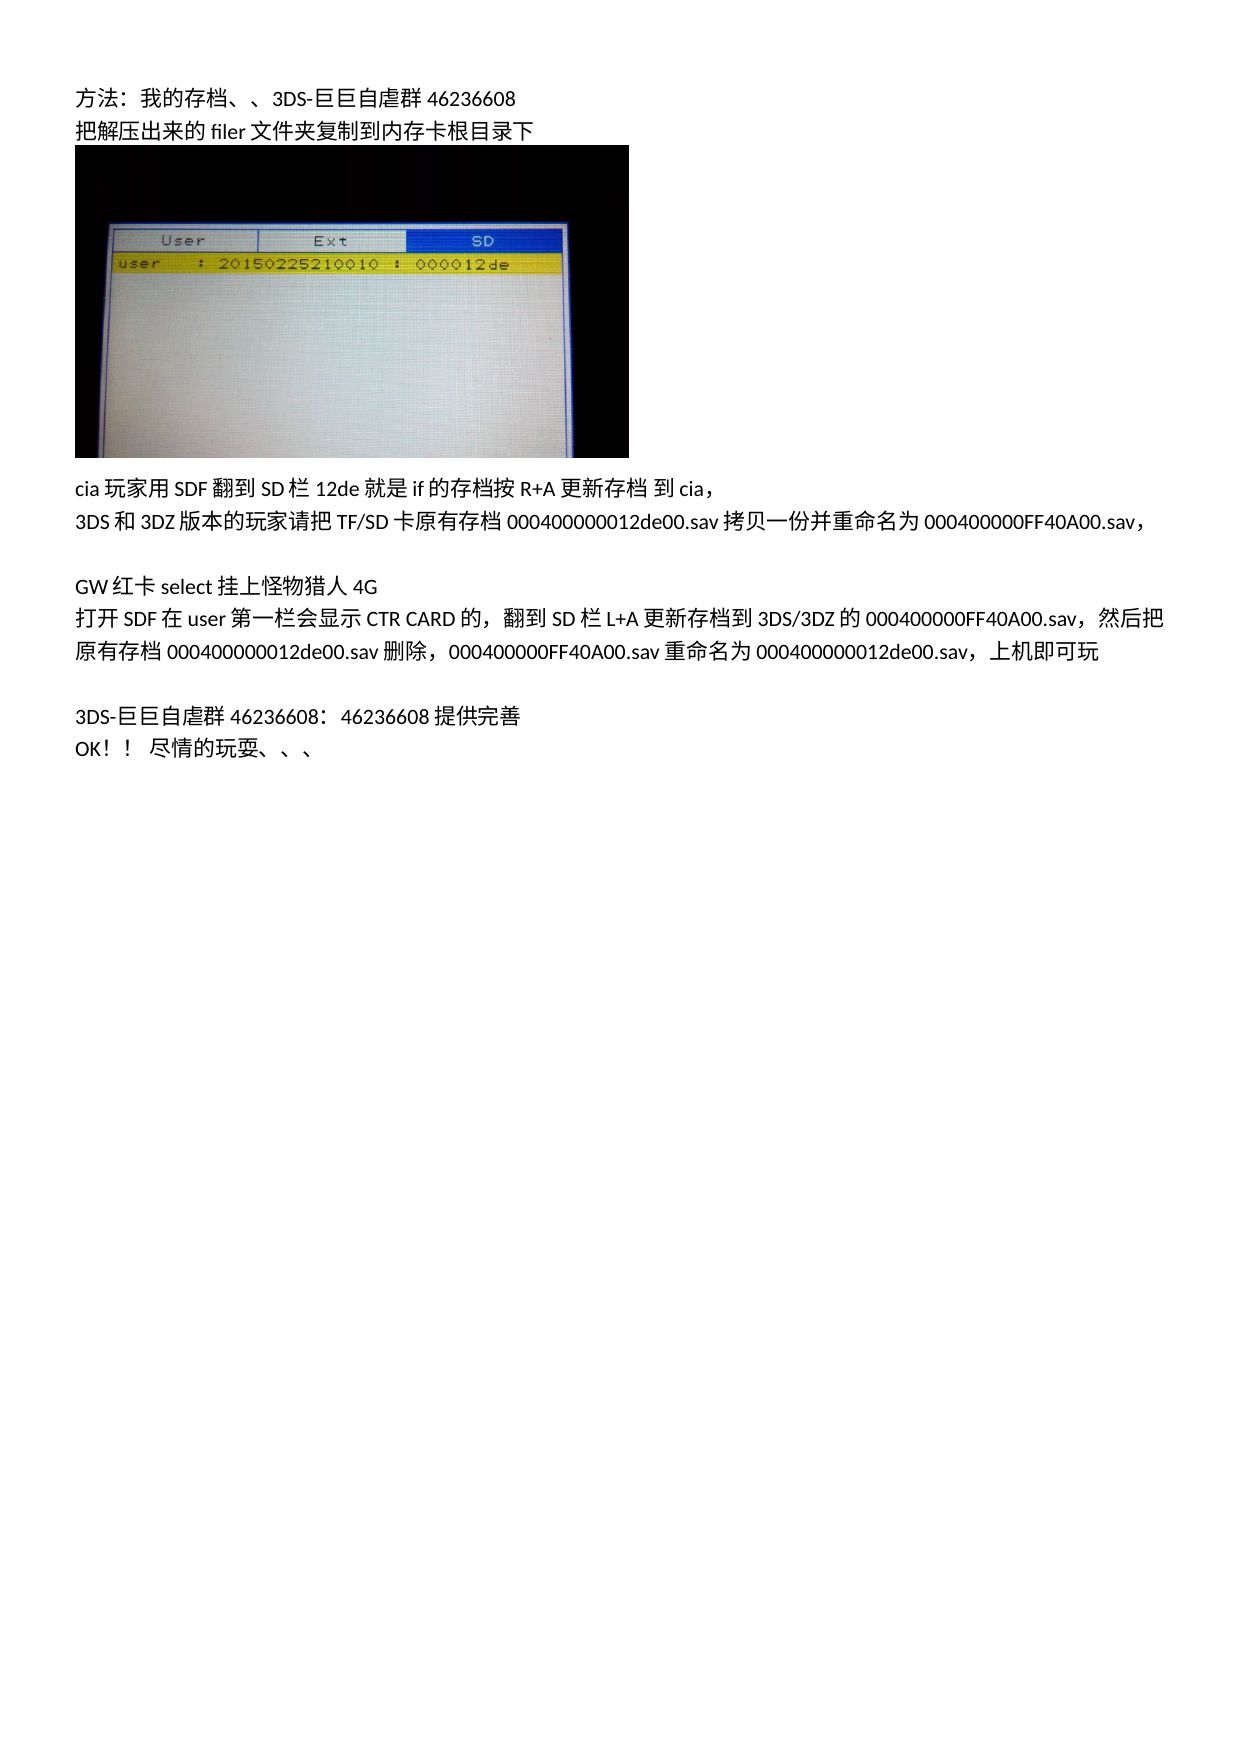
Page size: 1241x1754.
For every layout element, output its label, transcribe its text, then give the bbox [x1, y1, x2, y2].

text 3DS和3DZ版本的玩家请把TF/SD卡原有存档000400000012de00.sav拷贝一份并重命名为000400000FF40A00.sav， [75, 503, 1165, 536]
text GW红卡select挂上怪物猎人4G [75, 568, 1165, 601]
picture [75, 145, 629, 458]
text 方法：我的存档、、3DS-巨巨自虐群46236608 把解压出来的filer文件夹复制到内存卡根目录下 [75, 81, 1165, 146]
text OK！！ 尽情的玩耍、、、 [75, 731, 1165, 763]
text 打开SDF在user第一栏会显示CTR CARD的，翻到SD栏L+A更新存档到3DS/3DZ的000400000FF40A00.sav，然后把原有存档000400000012de00.sav删除，000400000FF40A00.sav重命名为000400000012de00.sav，上机即可玩 [75, 601, 1165, 666]
text 3DS-巨巨自虐群46236608：46236608提供完善 [75, 698, 1165, 731]
